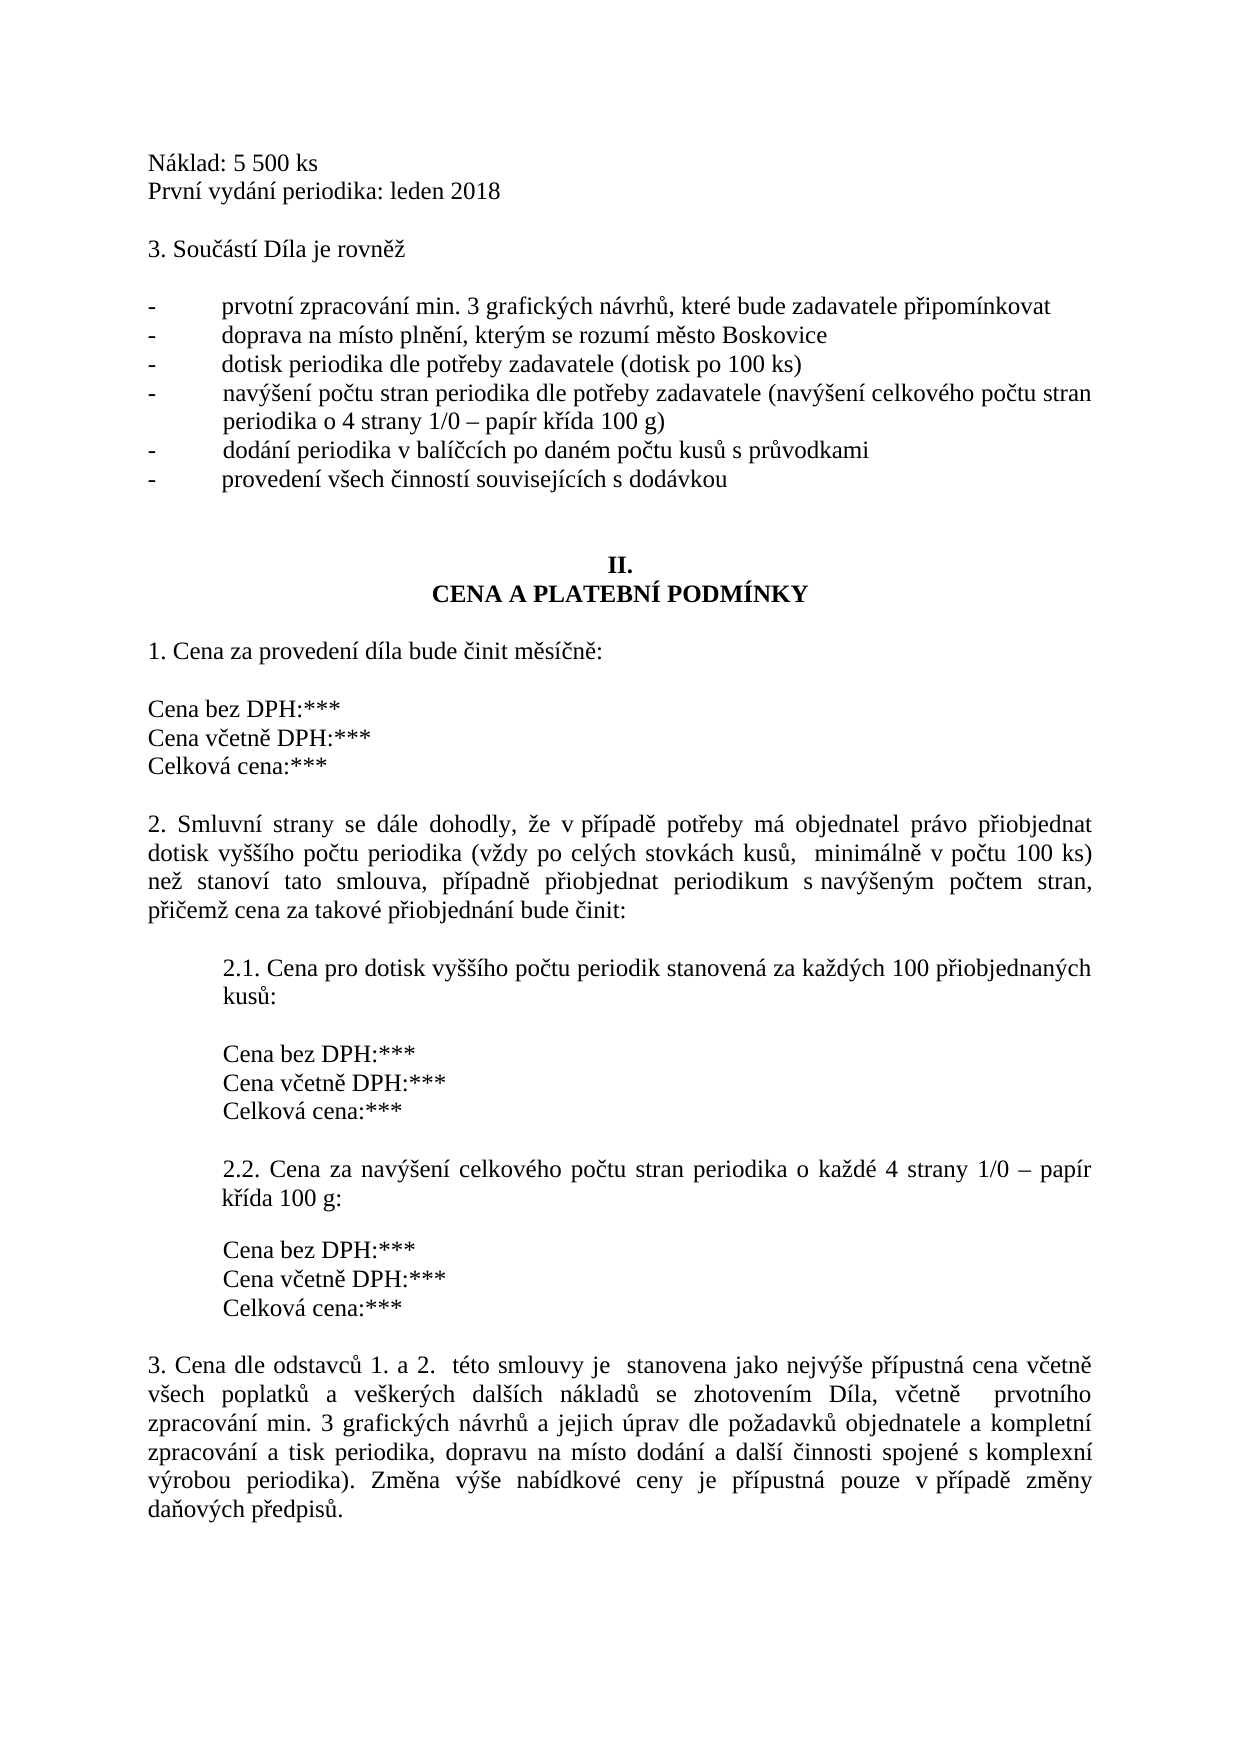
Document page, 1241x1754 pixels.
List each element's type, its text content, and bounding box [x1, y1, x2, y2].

text Cena včetně DPH:*** [148, 1264, 1093, 1293]
text Cena bez DPH:*** [148, 1039, 1093, 1068]
text Celková cena:*** [148, 751, 1093, 780]
text 2.2. Cena za navýšení celkového počtu stran periodika o každé 4 strany 1/0 – papír křída 100 g: [221, 1154, 1093, 1211]
text První vydání periodika: leden 2018 [148, 176, 1093, 205]
text 3. Cena dle odstavců 1. a 2. této smlouvy je stanovena jako nejvýše přípustná cena včetně všech poplatků a veškerých dalších nákladů se zhotovením Díla, včetně prvotního zpracování min. 3 grafických návrhů a jejich úprav dle požadavků objednatele a kompletní zpracování a tisk periodika, dopravu na místo dodání a další činnosti spojené s komplexní výrobou periodika). Změna výše nabídkové ceny je přípustná pouze v případě změny daňových předpisů. [148, 1350, 1093, 1523]
text 1. Cena za provedení díla bude činit měsíčně: [148, 636, 1093, 665]
text Cena včetně DPH:*** [148, 723, 1093, 751]
text Celková cena:*** [148, 1096, 1093, 1125]
text Cena bez DPH:*** [148, 1235, 1093, 1264]
text II. [148, 550, 1093, 579]
text - navýšení počtu stran periodika dle potřeby zadavatele (navýšení celkového počtu stran periodika o 4 strany 1/0 – papír křída 100 g) [148, 378, 1093, 435]
text 2. Smluvní strany se dále dohodly, že v případě potřeby má objednatel právo přiobjednat dotisk vyššího počtu periodika (vždy po celých stovkách kusů, minimálně v počtu 100 ks) než stanoví tato smlouva, případně přiobjednat periodikum s navýšeným počtem stran, přičemž cena za takové přiobjednání bude činit: [148, 809, 1093, 924]
text - prvotní zpracování min. 3 grafických návrhů, které bude zadavatele připomínkovat [148, 291, 1093, 320]
text Cena včetně DPH:*** [148, 1068, 1093, 1096]
text Celková cena:*** [148, 1293, 1093, 1322]
text 3. Součástí Díla je rovněž [148, 234, 1093, 263]
text Cena bez DPH:*** [148, 694, 1093, 723]
text 2.1. Cena pro dotisk vyššího počtu periodik stanovená za každých 100 přiobjednaných kusů: [223, 953, 1093, 1010]
text Náklad: 5 500 ks [148, 148, 1093, 176]
text - doprava na místo plnění, kterým se rozumí město Boskovice [148, 320, 1093, 349]
text - dodání periodika v balíčcích po daném počtu kusů s průvodkami [148, 435, 1093, 464]
text CENA A PLATEBNÍ PODMÍNKY [148, 579, 1093, 608]
text - provedení všech činností souvisejících s dodávkou [148, 464, 1093, 493]
text - dotisk periodika dle potřeby zadavatele (dotisk po 100 ks) [148, 349, 1093, 378]
